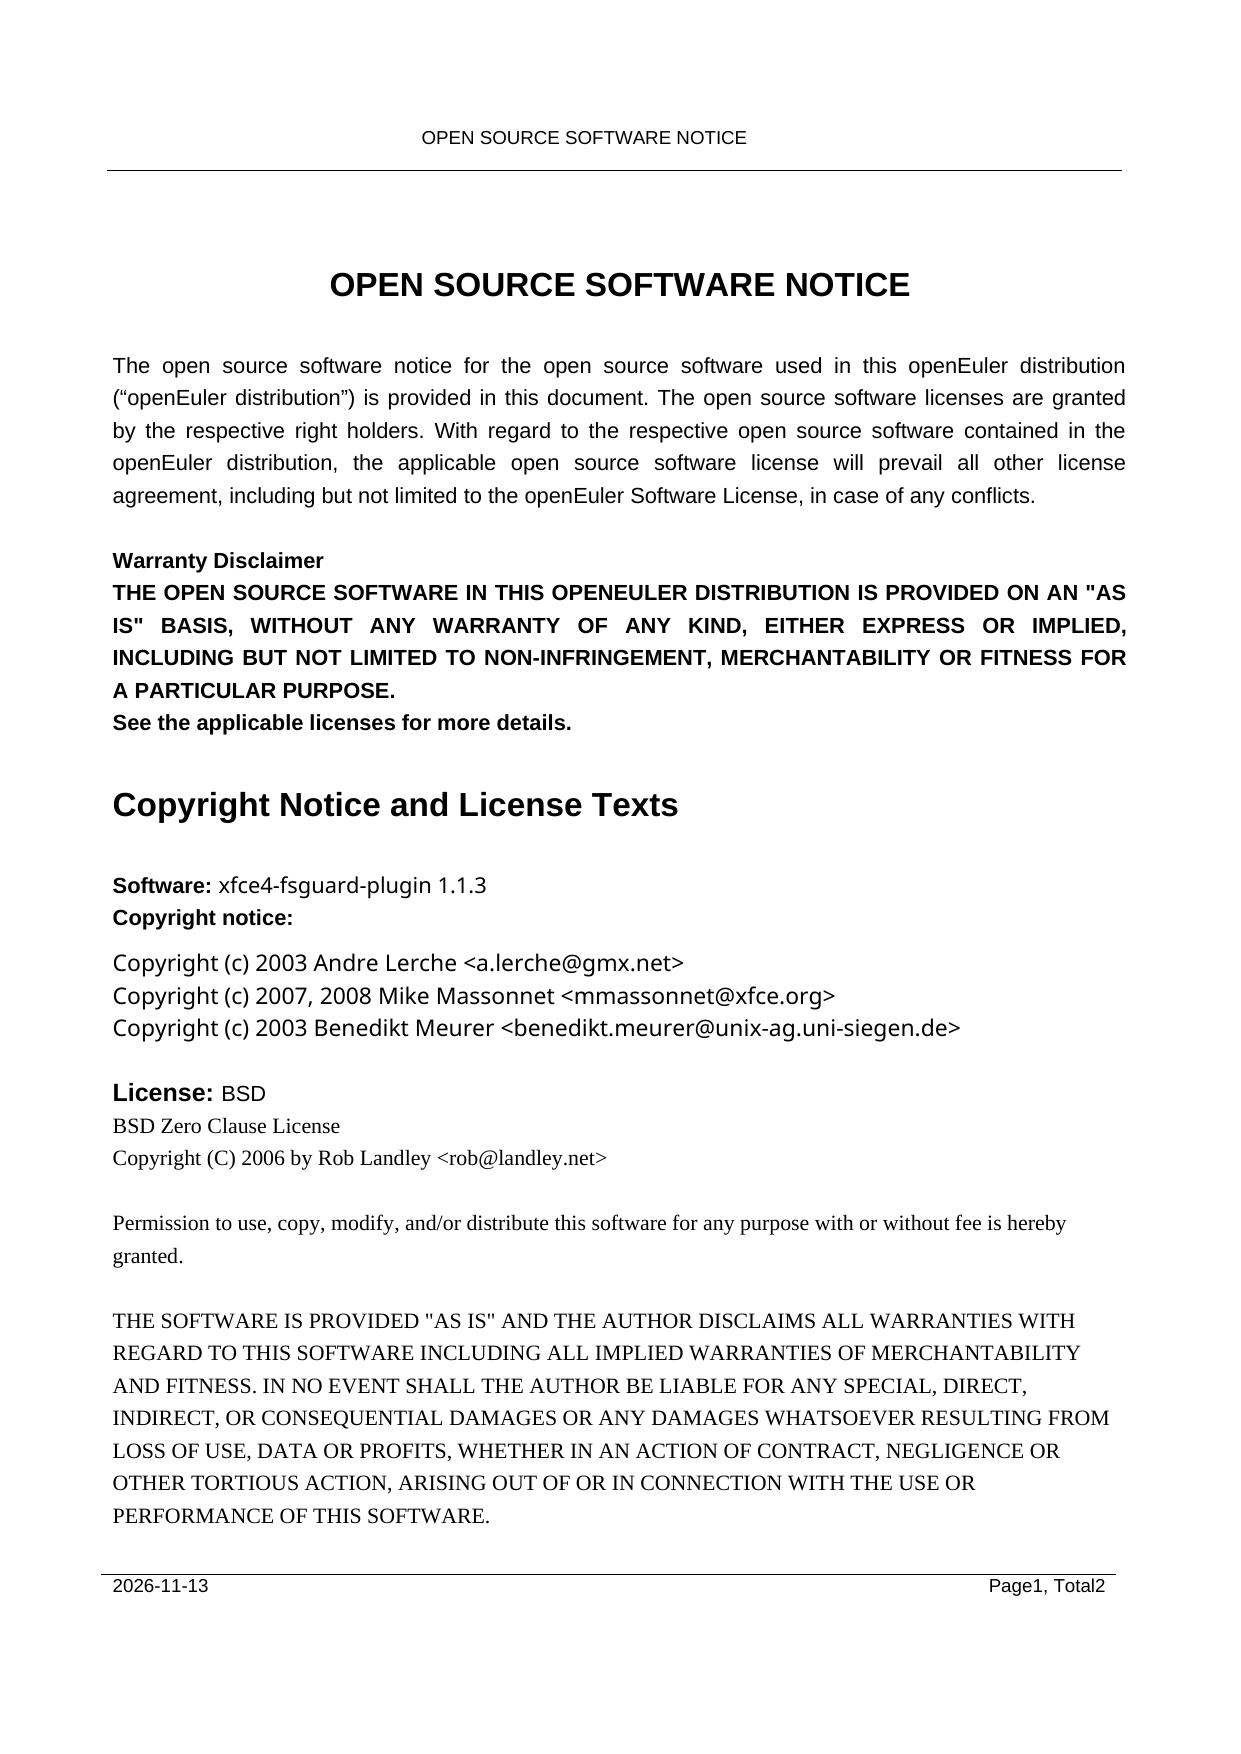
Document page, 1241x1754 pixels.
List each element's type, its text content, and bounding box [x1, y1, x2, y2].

text Warranty Disclaimer [112, 544, 1128, 576]
text THE OPEN SOURCE SOFTWARE IN THIS OPENEULER DISTRIBUTION IS PROVIDED ON AN "AS IS" BASIS, WITHOUT ANY WARRANTY OF ANY KIND, EITHER EXPRESS OR IMPLIED, INCLUDING BUT NOT LIMITED TO NON-INFRINGEMENT, MERCHANTABILITY OR FITNESS FOR A PARTICULAR PURPOSE. See the applicable licenses for more details. [112, 576, 1128, 739]
text License: BSD [112, 1077, 1128, 1109]
text Copyright notice: [112, 901, 1128, 934]
title Software: xfce4-fsguard-plugin 1.1.3 [112, 869, 1128, 901]
text Copyright (c) 2003 Andre Lerche <a.lerche@gmx.net> Copyright (c) 2007, 2008 Mike Massonnet <mmassonnet@xfce.org> Copyright (c) 2003 Benedikt Meurer <benedikt.meurer@unix-ag.uni-siegen.de> [112, 947, 1128, 1077]
text BSD Zero Clause License Copyright (C) 2006 by Rob Landley <rob@landley.net> Permission to use, copy, modify, and/or distribute this software for any purpose with or without fee is hereby granted. THE SOFTWARE IS PROVIDED "AS IS" AND THE AUTHOR DISCLAIMS ALL WARRANTIES WITH REGARD TO THIS SOFTWARE INCLUDING ALL IMPLIED WARRANTIES OF MERCHANTABILITY AND FITNESS. IN NO EVENT SHALL THE AUTHOR BE LIABLE FOR ANY SPECIAL, DIRECT, INDIRECT, OR CONSEQUENTIAL DAMAGES OR ANY DAMAGES WHATSOEVER RESULTING FROM LOSS OF USE, DATA OR PROFITS, WHETHER IN AN ACTION OF CONTRACT, NEGLIGENCE OR OTHER TORTIOUS ACTION, ARISING OUT OF OR IN CONNECTION WITH THE USE OR PERFORMANCE OF THIS SOFTWARE. [112, 1109, 1128, 1564]
text OPEN SOURCE SOFTWARE NOTICE [112, 251, 1128, 316]
text The open source software notice for the open source software used in this openEuler distribution (“openEuler distribution”) is provided in this document. The open source software licenses are granted by the respective right holders. With regard to the respective open source software contained in the openEuler distribution, the applicable open source software license will prevail all other license agreement, including but not limited to the openEuler Software License, in case of any conflicts. [112, 349, 1128, 511]
text Copyright Notice and License Texts [112, 771, 1128, 836]
